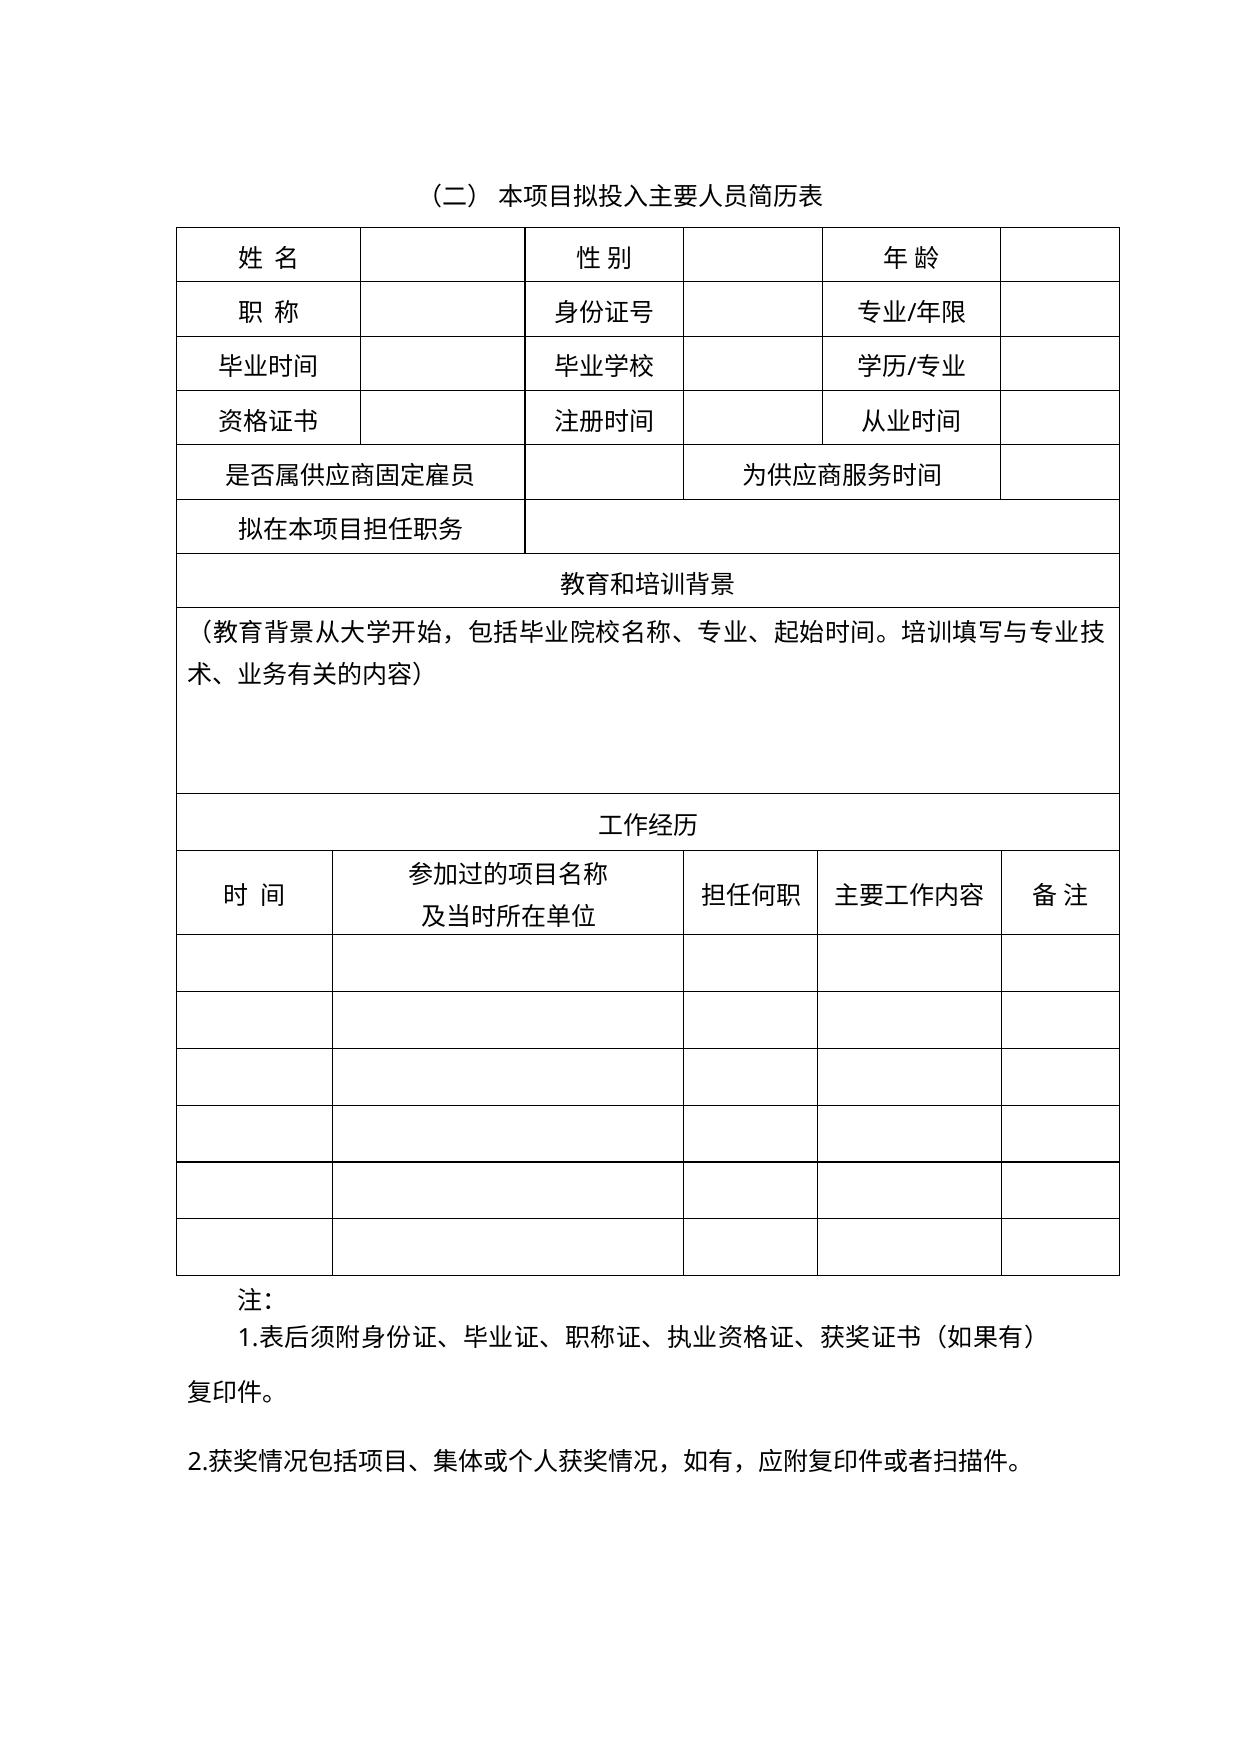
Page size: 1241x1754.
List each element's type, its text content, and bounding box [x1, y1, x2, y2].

table_cell [1002, 1163, 1119, 1218]
table_cell [684, 992, 817, 1048]
table_cell [1002, 935, 1119, 991]
table_cell [177, 1049, 332, 1104]
table_cell 职 称 [177, 282, 360, 336]
table_cell [818, 1163, 1001, 1218]
table_cell 从业时间 [823, 391, 1000, 444]
table_cell 是否属供应商固定雇员 [177, 445, 524, 498]
table_cell 主要工作内容 [818, 851, 1001, 934]
table_cell [684, 391, 822, 444]
table_cell 时 间 [177, 851, 332, 934]
table_header 性 别 [526, 228, 683, 281]
table_cell [818, 935, 1001, 991]
table_cell [526, 445, 683, 498]
table_cell 为供应商服务时间 [684, 445, 1000, 498]
table_cell 身份证号 [526, 282, 683, 336]
table_cell [177, 992, 332, 1048]
table_cell [526, 500, 1119, 553]
table_cell [177, 1163, 332, 1218]
table_cell [333, 1049, 683, 1104]
table_cell [684, 1106, 817, 1161]
table_cell [818, 1219, 1001, 1275]
table_cell [333, 935, 683, 991]
table_header [1001, 228, 1119, 281]
table_cell [684, 1163, 817, 1218]
table_cell [177, 935, 332, 991]
table_cell [1001, 391, 1119, 444]
table_cell 参加过的项目名称 及当时所在单位 [333, 851, 683, 934]
table_cell [177, 1106, 332, 1161]
table_cell （教育背景从大学开始，包括毕业院校名称、专业、起始时间。培训填写与专业技术、业务有关的内容） [177, 608, 1119, 793]
table_cell [177, 1219, 332, 1275]
table_cell [684, 1219, 817, 1275]
table_cell 毕业学校 [526, 337, 683, 390]
table_cell 担任何职 [684, 851, 817, 934]
table_cell 资格证书 [177, 391, 360, 444]
table_cell 拟在本项目担任职务 [177, 500, 524, 553]
table_cell [333, 1219, 683, 1275]
table_cell [818, 992, 1001, 1048]
table_cell [684, 337, 822, 390]
table_cell [684, 282, 822, 336]
table_cell [333, 1106, 683, 1161]
text （二） 本项目拟投入主要人员简历表 [187, 162, 1053, 227]
table_cell [333, 992, 683, 1048]
table_cell [1001, 337, 1119, 390]
table_cell 注册时间 [526, 391, 683, 444]
text 1.表后须附身份证、毕业证、职称证、执业资格证、获奖证书（如果有）复印件。 [187, 1318, 1053, 1408]
table_header 年 龄 [823, 228, 1000, 281]
text 注： [187, 1276, 1053, 1318]
table_cell [361, 337, 524, 390]
table_cell [361, 282, 524, 336]
table_cell [818, 1106, 1001, 1161]
table_cell 工作经历 [177, 794, 1119, 849]
table_cell [1001, 282, 1119, 336]
table_cell [1002, 992, 1119, 1048]
table_cell 教育和培训背景 [177, 554, 1119, 607]
table_cell [818, 1049, 1001, 1104]
table_cell [684, 935, 817, 991]
table_cell [1001, 445, 1119, 498]
table_header [684, 228, 822, 281]
table_header [361, 228, 524, 281]
table_cell 学历/专业 [823, 337, 1000, 390]
table_cell [1002, 1219, 1119, 1275]
table_header 姓 名 [177, 228, 360, 281]
table_cell [333, 1163, 683, 1218]
table_cell [684, 1049, 817, 1104]
table_cell [361, 391, 524, 444]
text 2.获奖情况包括项目、集体或个人获奖情况，如有，应附复印件或者扫描件。 [187, 1427, 1053, 1492]
table_cell [1002, 1049, 1119, 1104]
table_cell 专业/年限 [823, 282, 1000, 336]
table_cell [1002, 1106, 1119, 1161]
table_cell 备 注 [1002, 851, 1119, 934]
table_cell 毕业时间 [177, 337, 360, 390]
